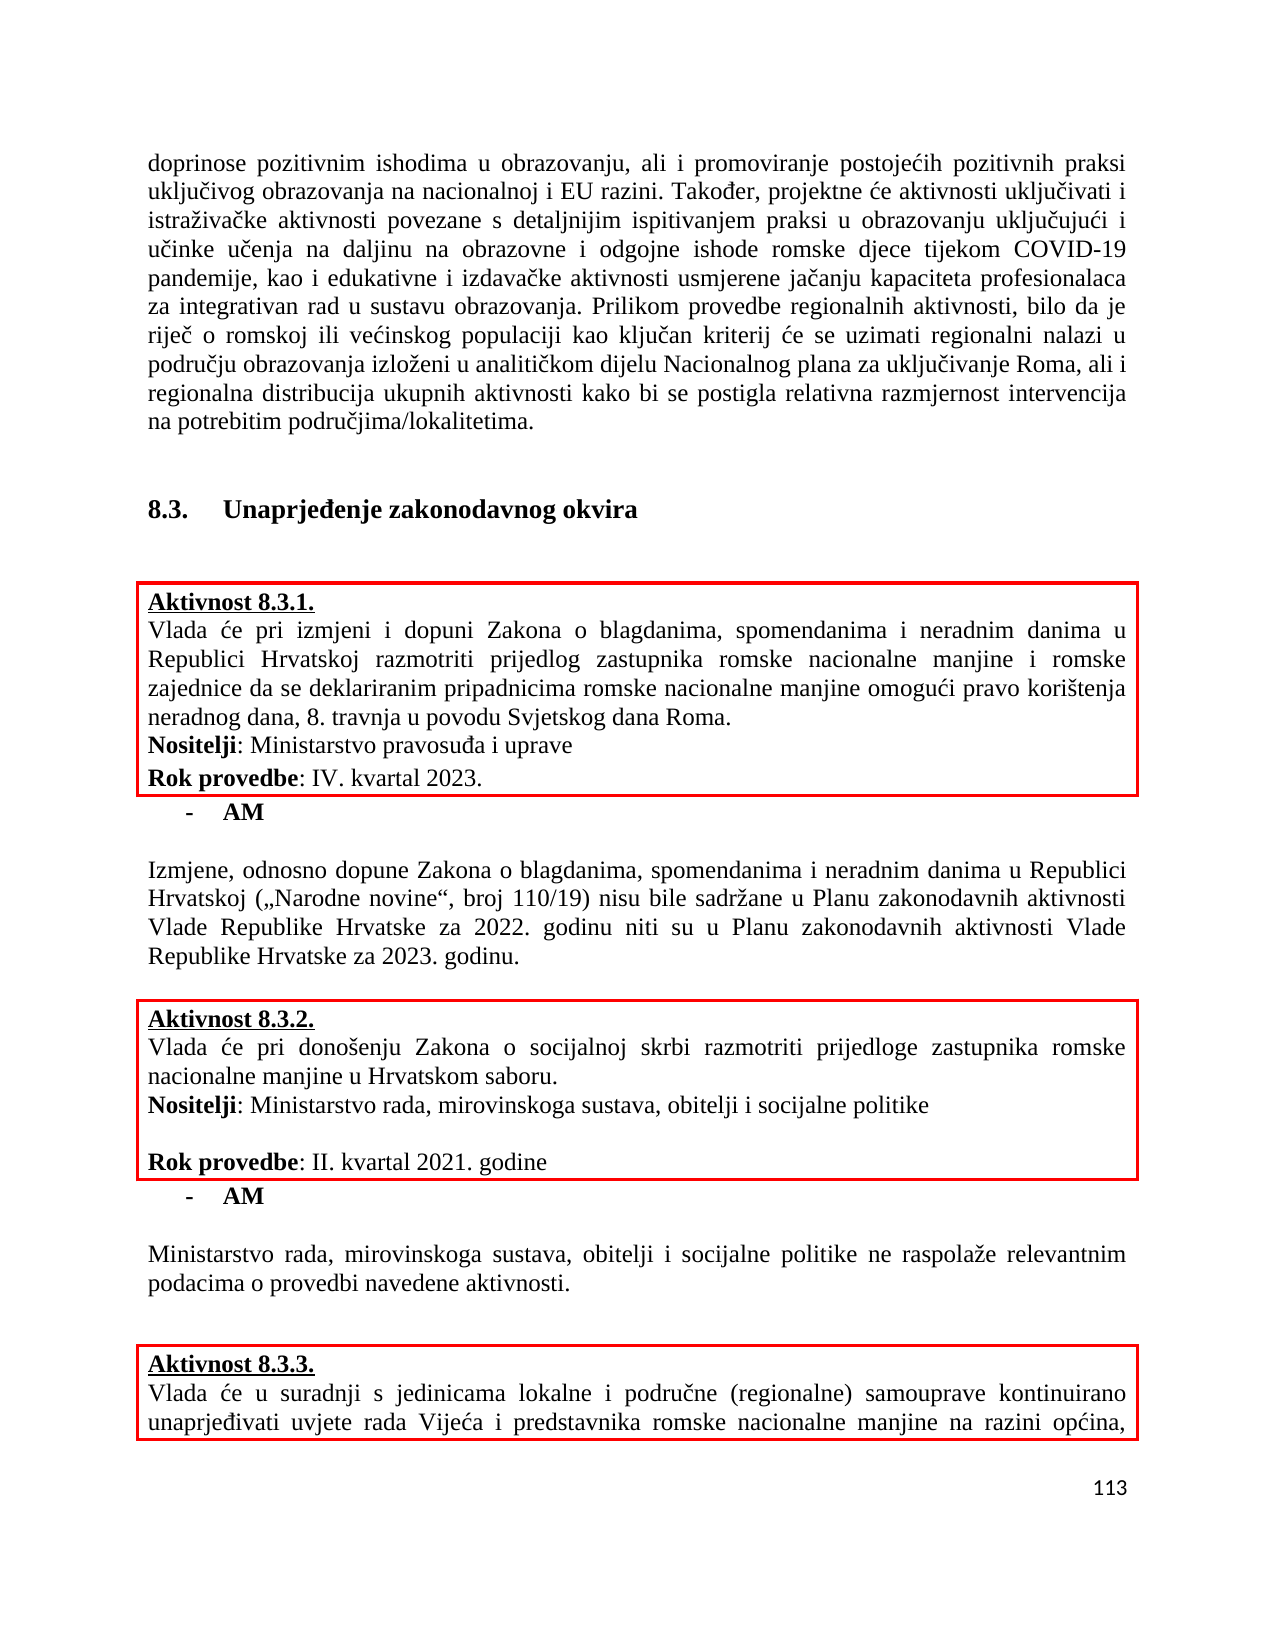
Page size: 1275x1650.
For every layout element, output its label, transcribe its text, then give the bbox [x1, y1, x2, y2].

text Vlada će pri donošenju Zakona o socijalnoj skrbi razmotriti prijedloge zastupnika romske nacionalne manjine u Hrvatskom saboru. [148, 1032, 1127, 1090]
text Rok provedbe: IV. kvartal 2023. [139, 758, 1136, 794]
text Aktivnost 8.3.3. [139, 1347, 1136, 1373]
text Nositelji: Ministarstvo rada, mirovinskoga sustava, obitelji i socijalne politike [148, 1090, 1127, 1119]
text Izmjene, odnosno dopune Zakona o blagdanima, spomendanima i neradnim danima u Republici Hrvatskoj („Narodne novine“, broj 110/19) nisu bile sadržane u Planu zakonodavnih aktivnosti Vlade Republike Hrvatske za 2022. godinu niti su u Planu zakonodavnih aktivnosti Vlade Republike Hrvatske za 2023. godinu. [148, 855, 1127, 970]
text Rok provedbe: II. kvartal 2021. godine [139, 1142, 1136, 1178]
text Aktivnost 8.3.2. [139, 1002, 1136, 1032]
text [148, 148, 1127, 435]
text Vlada će pri izmjeni i dopuni Zakona o blagdanima, spomendanima i neradnim danima u Republici Hrvatskoj razmotriti prijedlog zastupnika romske nacionalne manjine i romske zajednice da se deklariranim pripadnicima romske nacionalne manjine omogući pravo korištenja neradnog dana, 8. travnja u povodu Svjetskog dana Roma. [148, 615, 1127, 730]
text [139, 1373, 1136, 1438]
list AM [185, 1181, 1127, 1210]
list AM [185, 797, 1127, 826]
list Unaprjeđenje zakonodavnog okvira [148, 493, 1127, 524]
text Ministarstvo rada, mirovinskoga sustava, obitelji i socijalne politike ne raspolaže relevantnim podacima o provedbi navedene aktivnosti. [148, 1239, 1127, 1296]
text Aktivnost 8.3.1. [139, 585, 1136, 615]
text Nositelji: Ministarstvo pravosuđa i uprave [148, 730, 1127, 758]
